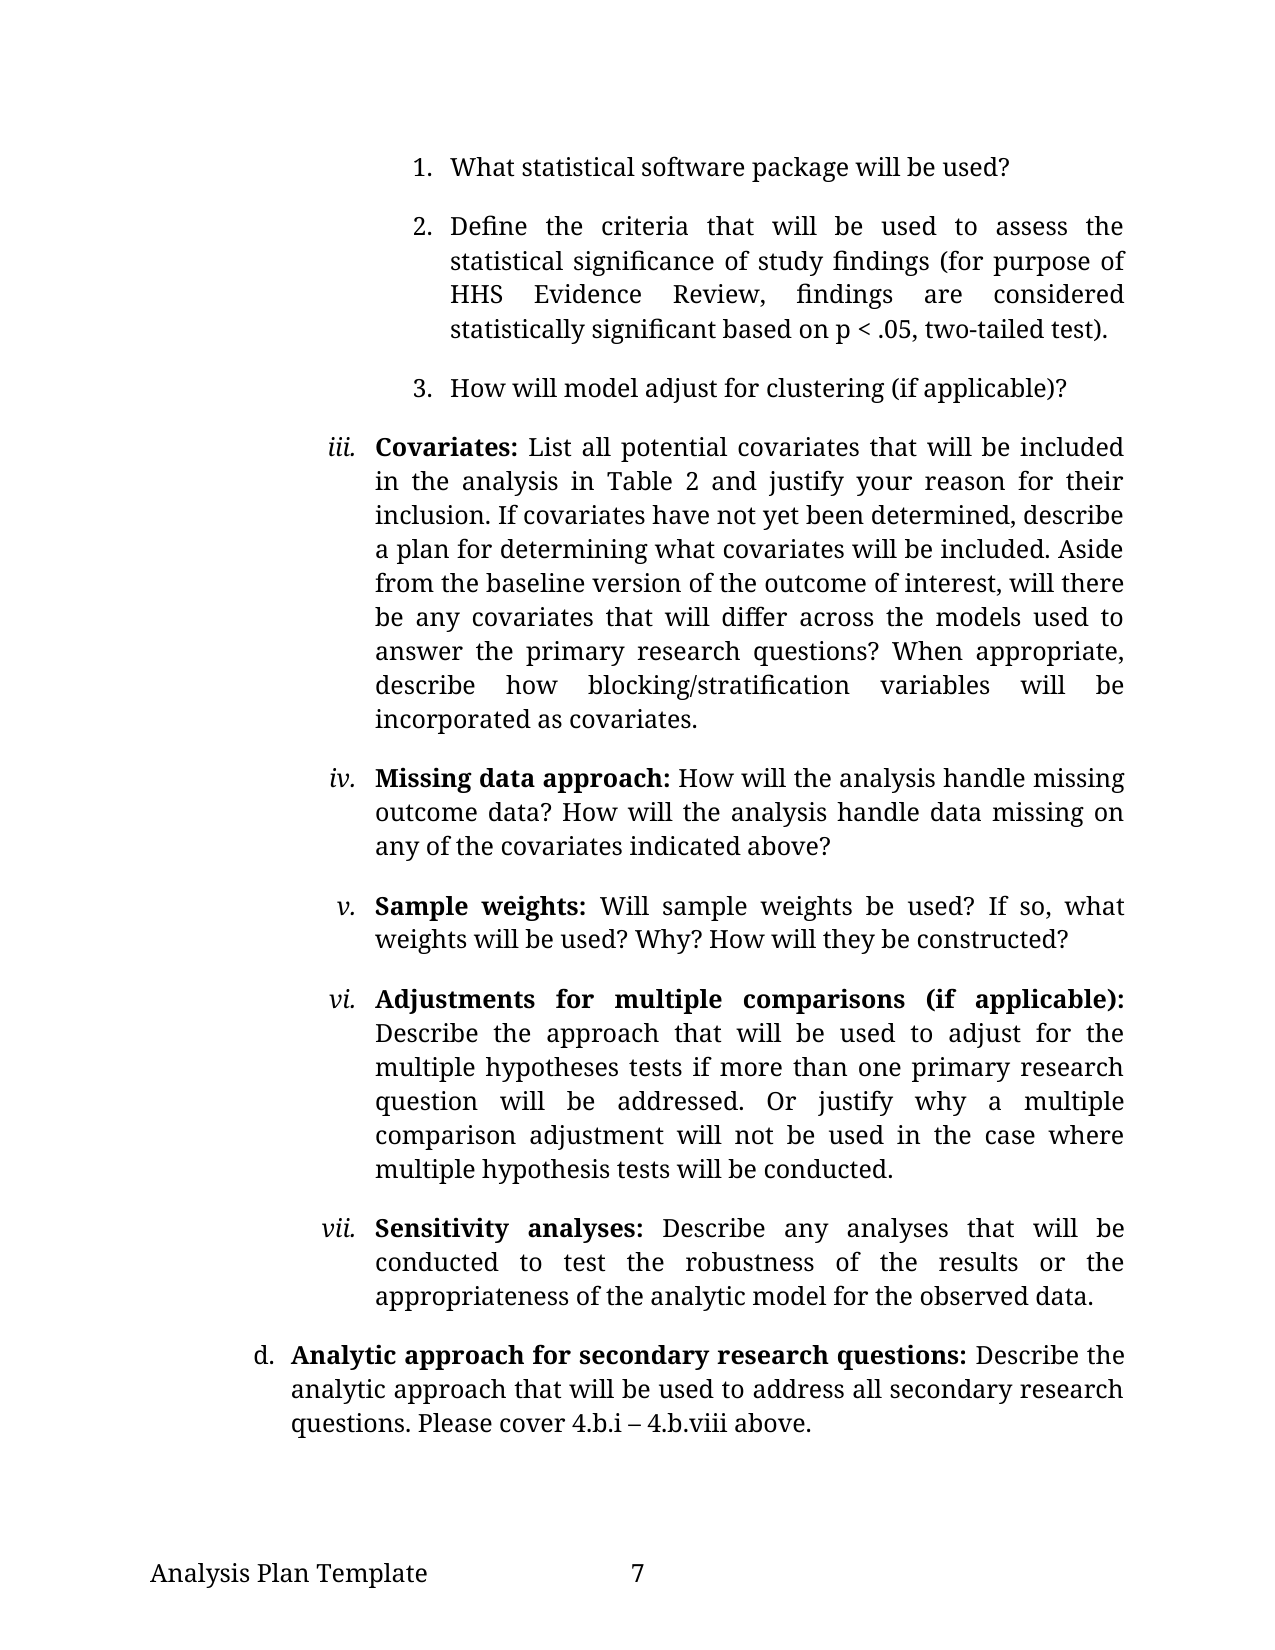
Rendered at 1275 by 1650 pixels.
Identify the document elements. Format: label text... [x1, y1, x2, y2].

list What statistical software package will be used? [412, 150, 1125, 184]
list Missing data approach: How will the analysis handle missing outcome data? How will the analysis handle data missing on any of the covariates indicated above? [356, 761, 1125, 863]
list Define the criteria that will be used to assess the statistical significance of study findings (for purpose of HHS Evidence Review, findings are considered statistically significant based on p < .05, two-tailed test). [412, 209, 1125, 345]
list How will model adjust for clustering (if applicable)? [412, 370, 1125, 404]
list Covariates: List all potential covariates that will be included in the analysis in Table 2 and justify your reason for their inclusion. If covariates have not yet been determined, describe a plan for determining what covariates will be included. Aside from the baseline version of the outcome of interest, will there be any covariates that will differ across the models used to answer the primary research questions? When appropriate, describe how blocking/stratification variables will be incorporated as covariates. [356, 429, 1125, 736]
list Sensitivity analyses: Describe any analyses that will be conducted to test the robustness of the results or the appropriateness of the analytic model for the observed data. [356, 1211, 1125, 1313]
list Sample weights: Will sample weights be used? If so, what weights will be used? Why? How will they be constructed? [356, 888, 1125, 956]
list Analytic approach for secondary research questions: Describe the analytic approach that will be used to address all secondary research questions. Please cover 4.b.i – 4.b.viii above. [253, 1338, 1125, 1440]
list Adjustments for multiple comparisons (if applicable): Describe the approach that will be used to adjust for the multiple hypotheses tests if more than one primary research question will be addressed. Or justify why a multiple comparison adjustment will not be used in the case where multiple hypothesis tests will be conducted. [356, 981, 1125, 1186]
